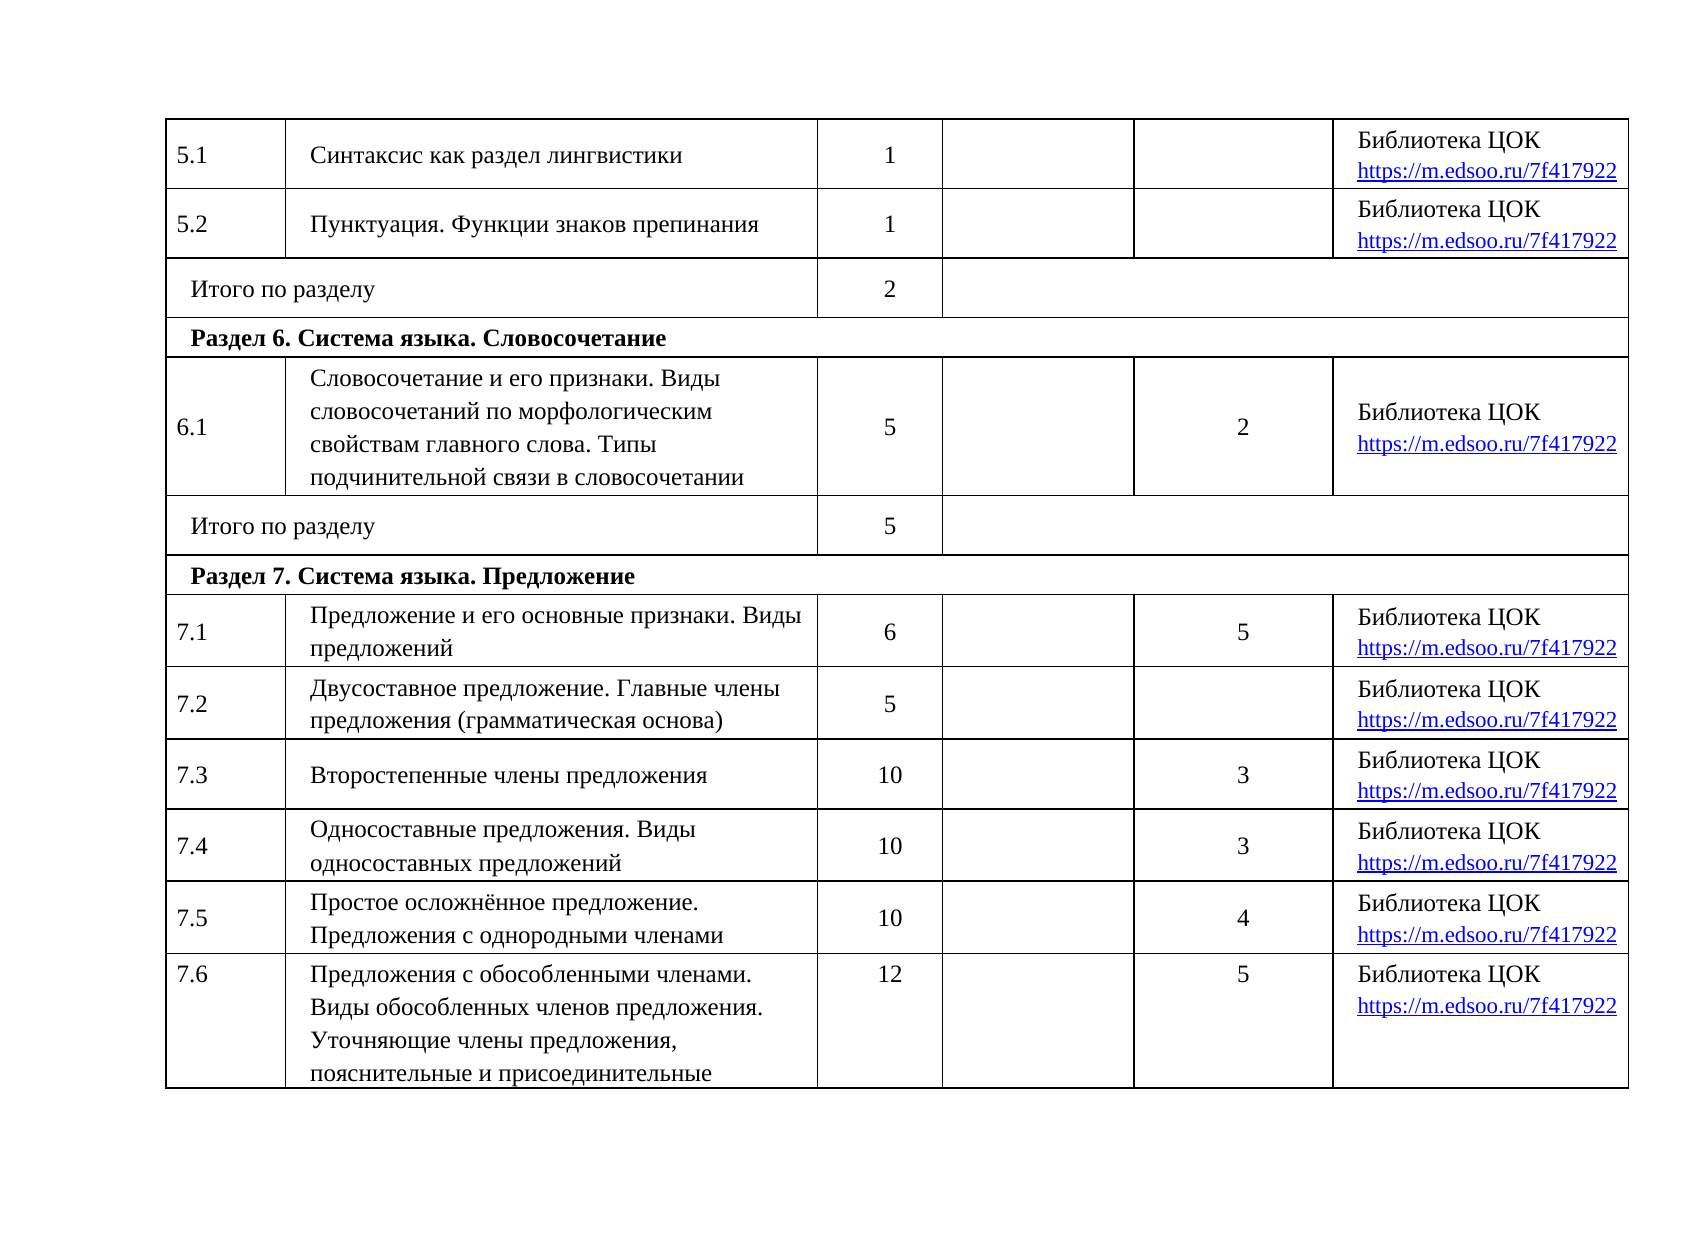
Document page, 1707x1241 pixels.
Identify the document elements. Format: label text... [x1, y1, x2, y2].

table_cell 3 [1135, 740, 1332, 808]
table_cell 10 [818, 810, 942, 880]
table_cell 5.1 [167, 120, 285, 188]
table_cell 7.2 [167, 667, 285, 738]
table_cell 5 [818, 496, 942, 554]
table_cell [943, 259, 1628, 317]
table_cell Раздел 6. Система языка. Словосочетание [167, 318, 1628, 356]
table_cell 10 [818, 740, 942, 808]
table_cell 7.3 [167, 740, 285, 808]
table_cell Словосочетание и его признаки. Виды словосочетаний по морфологическим свойствам главного слова. Типы подчинительной связи в словосочетании [286, 358, 817, 494]
table_cell Второстепенные члены предложения [286, 740, 817, 808]
table_cell 12 [818, 954, 942, 1087]
table_cell 6.1 [167, 358, 285, 494]
table_cell 7.5 [167, 882, 285, 953]
table_cell 5 [818, 667, 942, 738]
table_cell [943, 740, 1133, 808]
table_cell Библиотека ЦОК https://m.edsoo.ru/7f417922 [1334, 667, 1628, 738]
table_cell 2 [1135, 358, 1332, 494]
table_cell [943, 882, 1133, 953]
table_cell Библиотека ЦОК https://m.edsoo.ru/7f417922 [1334, 740, 1628, 808]
table_cell 5.2 [167, 189, 285, 257]
table_cell Двусоставное предложение. Главные члены предложения (грамматическая основа) [286, 667, 817, 738]
table_cell Простое осложнённое предложение. Предложения с однородными членами [286, 882, 817, 953]
table_cell Библиотека ЦОК https://m.edsoo.ru/7f417922 [1334, 595, 1628, 666]
table_cell 2 [818, 259, 942, 317]
table_cell [1135, 189, 1332, 257]
table_cell [943, 595, 1133, 666]
table_cell 3 [1135, 810, 1332, 880]
table_cell [943, 954, 1133, 1087]
table_cell Предложение и его основные признаки. Виды предложений [286, 595, 817, 666]
table_cell [943, 120, 1133, 188]
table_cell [286, 954, 817, 1087]
table_cell [943, 358, 1133, 494]
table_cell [1334, 189, 1628, 257]
table_cell Итого по разделу [167, 496, 817, 554]
table_cell Итого по разделу [167, 259, 817, 317]
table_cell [1334, 120, 1628, 188]
table_cell [943, 189, 1133, 257]
table_cell 10 [818, 882, 942, 953]
table_cell Библиотека ЦОК https://m.edsoo.ru/7f417922 [1334, 882, 1628, 953]
table_cell 6 [818, 595, 942, 666]
table_cell Односоставные предложения. Виды односоставных предложений [286, 810, 817, 880]
table_cell 7.1 [167, 595, 285, 666]
table_cell [943, 810, 1133, 880]
table_cell Синтаксис как раздел лингвистики [286, 120, 817, 188]
table_cell [943, 667, 1133, 738]
table_cell Библиотека ЦОК https://m.edsoo.ru/7f417922 [1334, 358, 1628, 494]
table_cell 4 [1135, 882, 1332, 953]
table_cell 7.4 [167, 810, 285, 880]
table_cell 1 [818, 120, 942, 188]
table_cell 1 [818, 189, 942, 257]
table_cell [1135, 667, 1332, 738]
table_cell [1334, 954, 1628, 1087]
table_cell [943, 496, 1628, 554]
table_cell 5 [1135, 954, 1332, 1087]
table_cell 5 [818, 358, 942, 494]
table_cell Пунктуация. Функции знаков препинания [286, 189, 817, 257]
table_cell [1135, 120, 1332, 188]
table_cell Раздел 7. Система языка. Предложение [167, 556, 1628, 593]
table_cell 7.6 [167, 954, 285, 1087]
table_cell 5 [1135, 595, 1332, 666]
table_cell Библиотека ЦОК https://m.edsoo.ru/7f417922 [1334, 810, 1628, 880]
